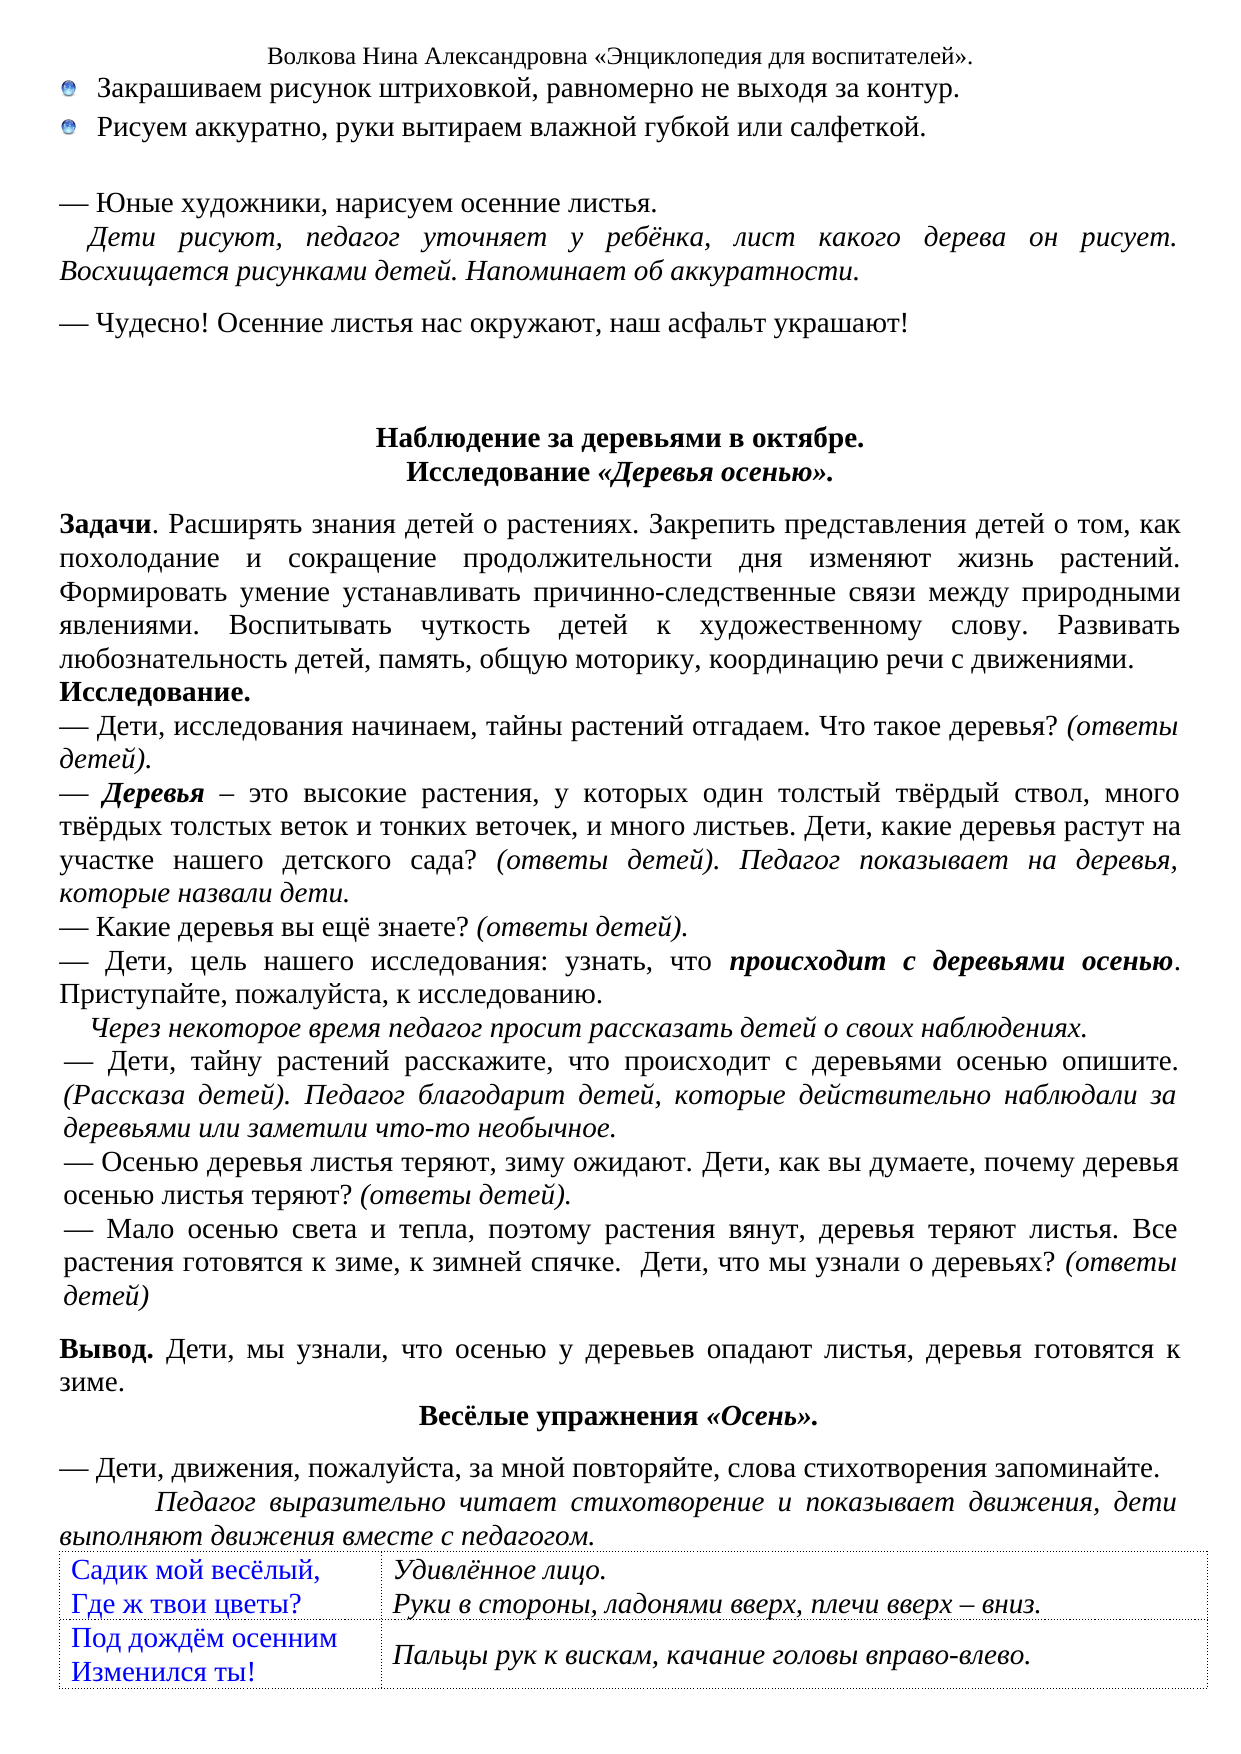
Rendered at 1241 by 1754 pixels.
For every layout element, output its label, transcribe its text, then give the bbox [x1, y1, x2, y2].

text Наблюдение за деревьями в октябре. [59, 420, 1181, 454]
text — Осенью деревья листья теряют, зиму ожидают. Дети, как вы думаете, почему деревья осенью листья теряют? (ответы детей). [63, 1144, 1180, 1211]
text — Мало осенью света и тепла, поэтому растения вянут, деревья теряют листья. Все растения готовятся к зиме, к зимней спячке. Дети, что мы узнали о деревьях? (ответы детей) [63, 1211, 1180, 1312]
text — Дети, движения, пожалуйста, за мной повторяйте, слова стихотворения запоминайте. [59, 1451, 1181, 1484]
text — Чудесно! Осенние листья нас окружают, наш асфальт украшают! [59, 305, 1181, 339]
text Исследование. [59, 674, 1181, 708]
table_header Садик мой весёлый, Где ж твои цветы? [60, 1551, 381, 1619]
text — Дети, тайну растений расскажите, что происходит с деревьями осенью опишите. (Рассказа детей). Педагог благодарит детей, которые действительно наблюдали за деревьями или заметили что-то необычное. [63, 1043, 1180, 1144]
picture [60, 119, 77, 136]
picture [60, 80, 77, 98]
text — Какие деревья вы ещё знаете? (ответы детей). [59, 909, 1181, 943]
text — Деревья – это высокие растения, у которых один толстый твёрдый ствол, много твёрдых толстых веток и тонких веточек, и много листьев. Дети, какие деревья растут на участке нашего детского сада? (ответы детей). Педагог показывает на деревья, которые назвали дети. [59, 775, 1181, 909]
text Через некоторое время педагог просит рассказать детей о своих наблюдениях. [63, 1010, 1180, 1043]
table_cell Под дождём осенним Изменился ты! [60, 1619, 381, 1687]
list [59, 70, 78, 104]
text — Дети, исследования начинаем, тайны растений отгадаем. Что такое деревья? (ответы детей). [59, 708, 1181, 775]
text — Дети, цель нашего исследования: узнать, что происходит с деревьями осенью. Приступайте, пожалуйста, к исследованию. [59, 943, 1181, 1010]
text Весёлые упражнения «Осень». [59, 1398, 1181, 1431]
text Педагог выразительно читает стихотворение и показывает движения, дети выполняют движения вместе с педагогом. [59, 1484, 1181, 1551]
text Дети рисуют, педагог уточняет у ребёнка, лист какого дерева он рисует. Восхищается рисунками детей. Напоминает об аккуратности. [59, 219, 1181, 286]
table_cell Пальцы рук к вискам, качание головы вправо-влево. [381, 1619, 1208, 1687]
text Задачи. Расширять знания детей о растениях. Закрепить представления детей о том, как похолодание и сокращение продолжительности дня изменяют жизнь растений. Формировать умение устанавливать причинно-следственные связи между природными явлениями. Воспитывать чуткость детей к художественному слову. Развивать любознательность детей, память, общую моторику, координацию речи с движениями. [59, 507, 1181, 674]
text Исследование «Деревья осенью». [59, 454, 1181, 487]
text Вывод. Дети, мы узнали, что осенью у деревьев опадают листья, деревья готовятся к зиме. [59, 1331, 1181, 1398]
list Рисуем аккуратно, руки вытираем влажной губкой или салфеткой. [59, 109, 1181, 142]
list Закрашиваем рисунок штриховкой, равномерно не выходя за контур. [531, 70, 1181, 104]
table_header Удивлённое лицо. Руки в стороны, ладонями вверх, плечи вверх – вниз. [381, 1551, 1208, 1619]
text — Юные художники, нарисуем осенние листья. [59, 186, 1181, 219]
